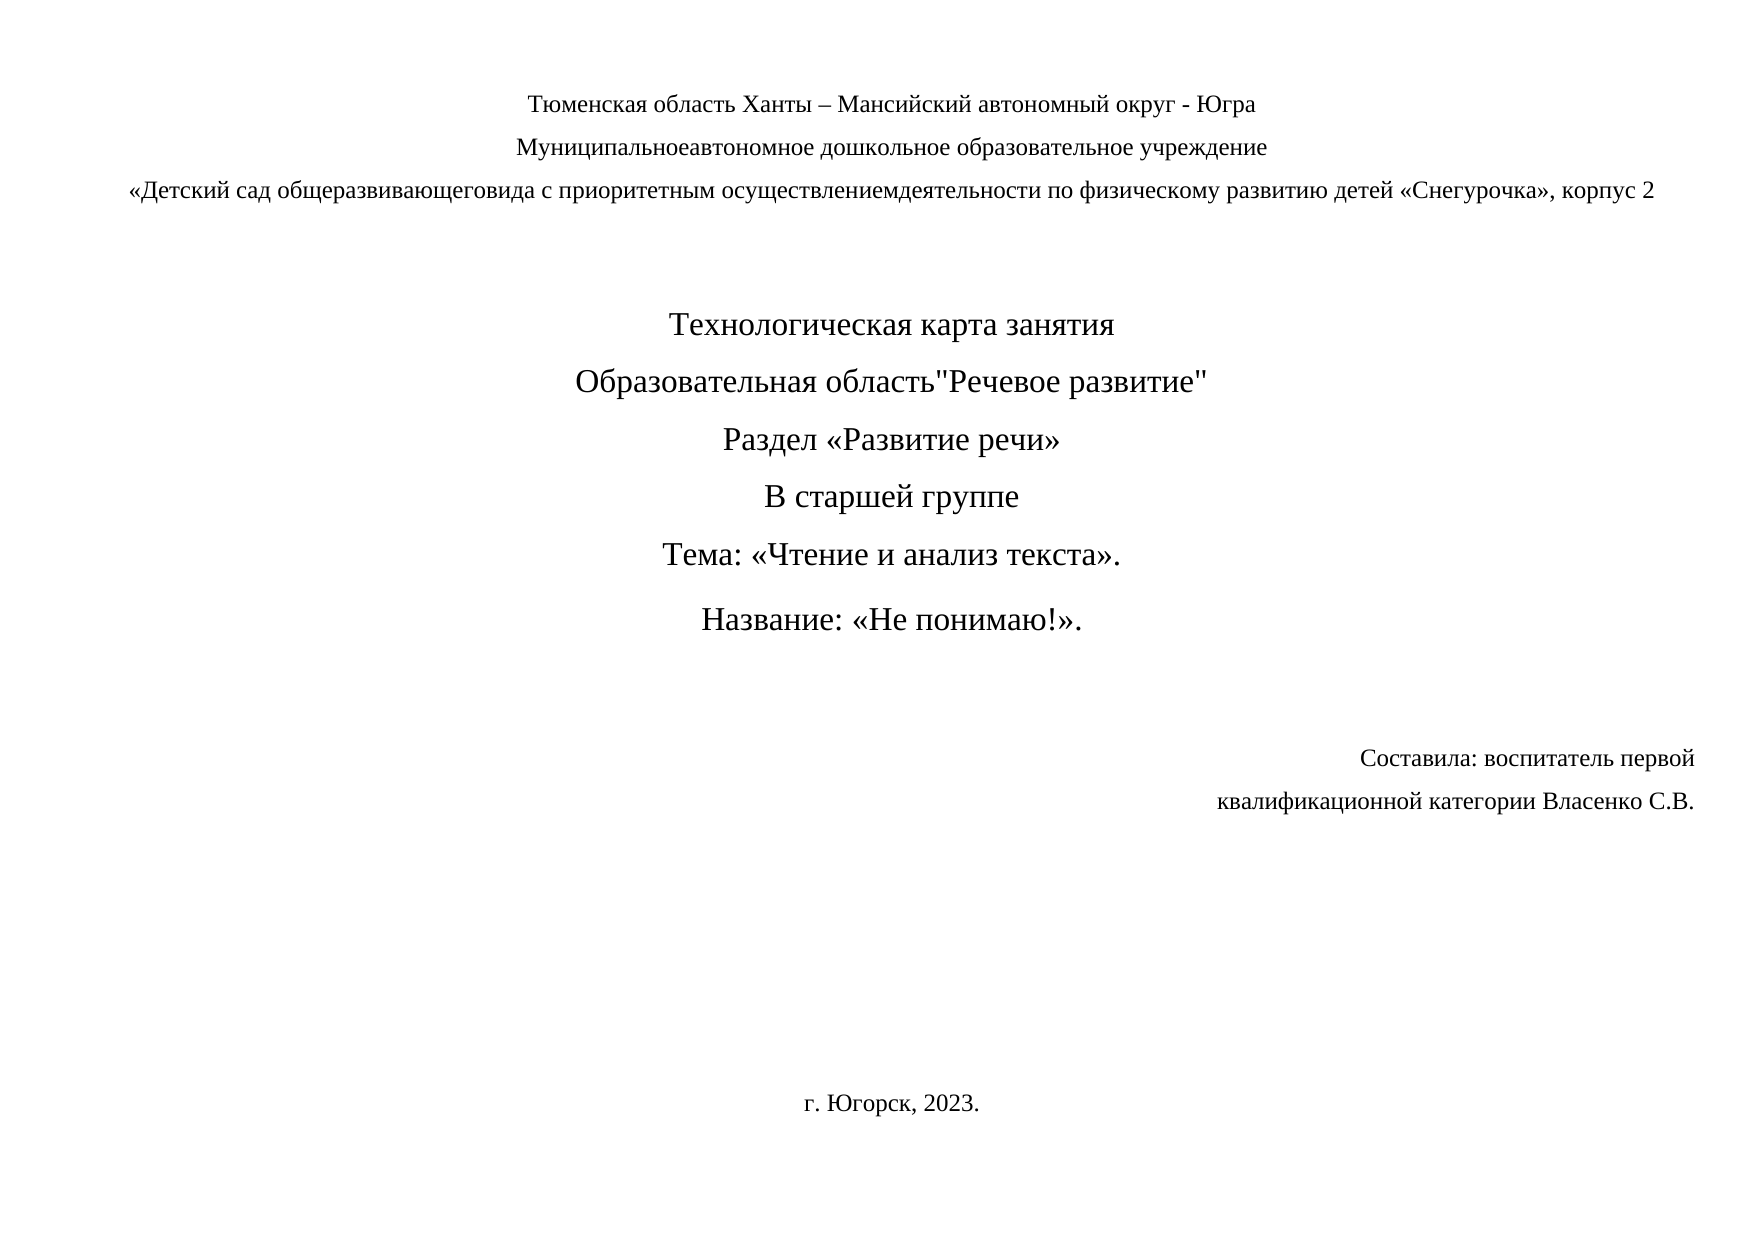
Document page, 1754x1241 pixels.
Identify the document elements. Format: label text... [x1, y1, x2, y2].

text В старшей группе [89, 477, 1695, 515]
text Тема: «Чтение и анализ текста». [89, 534, 1695, 573]
text «Детский сад общеразвивающеговида с приоритетным осуществлениемдеятельности по физическому развитию детей «Снегурочка», корпус 2 [89, 175, 1695, 204]
text Образовательная область"Речевое развитие" [89, 362, 1695, 400]
text Название: «Не понимаю!». [89, 599, 1695, 637]
text Составила: воспитатель первой [89, 743, 1695, 772]
text г. Югорск, 2023. [89, 1088, 1695, 1117]
text Технологическая карта занятия [89, 304, 1695, 343]
text Раздел «Развитие речи» [89, 419, 1695, 458]
text Муниципальноеавтономное дошкольное образовательное учреждение [89, 132, 1695, 161]
text квалификационной категории Власенко С.В. [89, 786, 1695, 815]
text Тюменская область Ханты – Мансийский автономный округ - Югра [89, 89, 1695, 117]
